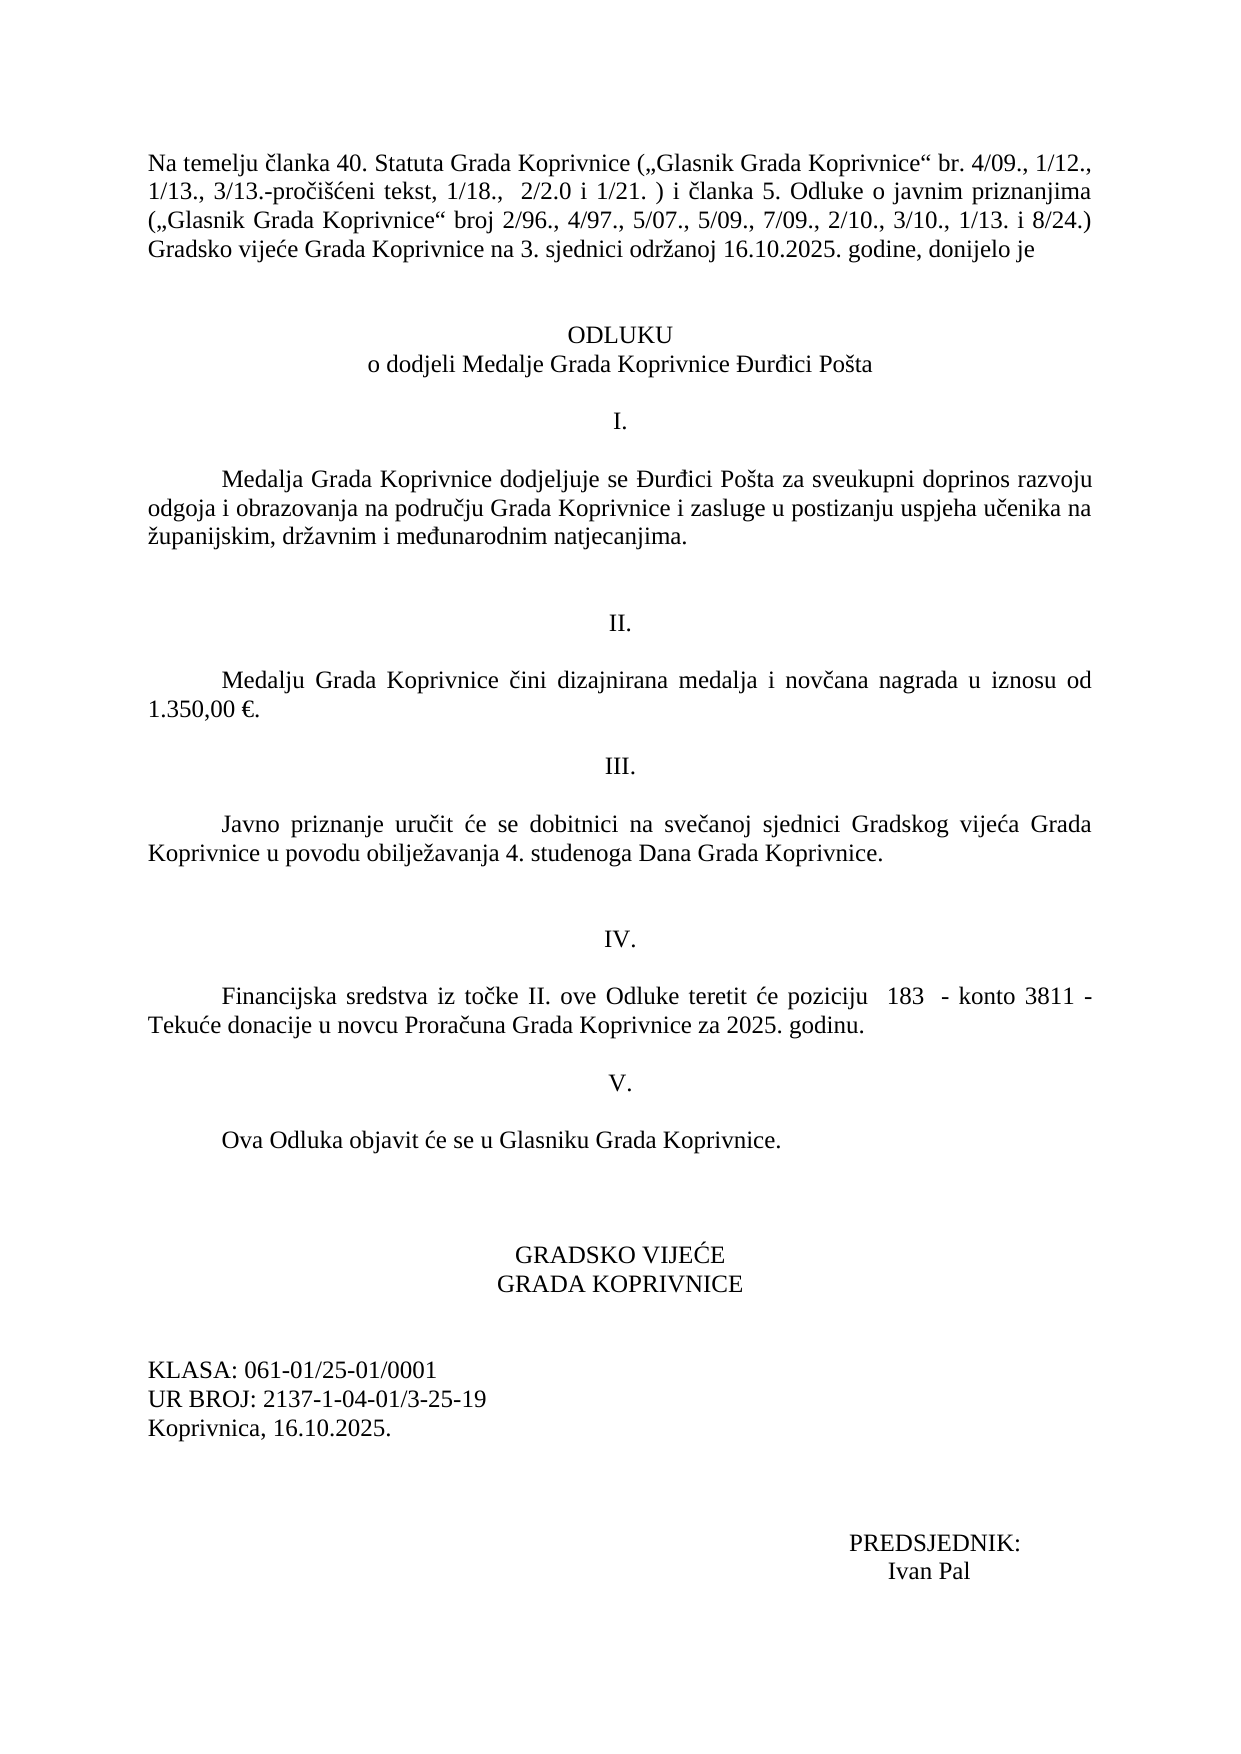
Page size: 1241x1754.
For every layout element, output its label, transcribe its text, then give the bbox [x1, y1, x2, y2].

text GRADA KOPRIVNICE [148, 1269, 1093, 1298]
text Ivan Pal [148, 1556, 1093, 1585]
text Na temelju članka 40. Statuta Grada Koprivnice („Glasnik Grada Koprivnice“ br. 4/09., 1/12., 1/13., 3/13.-pročišćeni tekst, 1/18., 2/2.0 i 1/21. ) i članka 5. Odluke o javnim priznanjima („Glasnik Grada Koprivnice“ broj 2/96., 4/97., 5/07., 5/09., 7/09., 2/10., 3/10., 1/13. i 8/24.) Gradsko vijeće Grada Koprivnice na 3. sjednici održanoj 16.10.2025. godine, donijelo je [148, 148, 1093, 263]
text KLASA: 061-01/25-01/0001 [148, 1355, 1093, 1384]
text o dodjeli Medalje Grada Koprivnice Đurđici Pošta [148, 349, 1093, 378]
text Medalju Grada Koprivnice čini dizajnirana medalja i novčana nagrada u iznosu od 1.350,00 €. [148, 665, 1093, 723]
text UR BROJ: 2137-1-04-01/3-25-19 [148, 1384, 1093, 1413]
text ODLUKU [148, 320, 1093, 349]
text III. [148, 751, 1093, 780]
text Medalja Grada Koprivnice dodjeljuje se Đurđici Pošta za sveukupni doprinos razvoju odgoja i obrazovanja na području Grada Koprivnice i zasluge u postizanju uspjeha učenika na županijskim, državnim i međunarodnim natjecanjima. [148, 464, 1093, 550]
text IV. [148, 924, 1093, 953]
text PREDSJEDNIK: [148, 1528, 1093, 1556]
text GRADSKO VIJEĆE [148, 1240, 1093, 1269]
text II. [148, 608, 1093, 636]
text Javno priznanje uručit će se dobitnici na svečanoj sjednici Gradskog vijeća Grada Koprivnice u povodu obilježavanja 4. studenoga Dana Grada Koprivnice. [148, 809, 1093, 866]
text V. [148, 1068, 1093, 1096]
text I. [148, 406, 1093, 435]
text Koprivnica, 16.10.2025. [148, 1413, 1093, 1441]
text Ova Odluka objavit će se u Glasniku Grada Koprivnice. [148, 1125, 1093, 1154]
text Financijska sredstva iz točke II. ove Odluke teretit će poziciju 183 - konto 3811 - Tekuće donacije u novcu Proračuna Grada Koprivnice za 2025. godinu. [148, 981, 1093, 1039]
